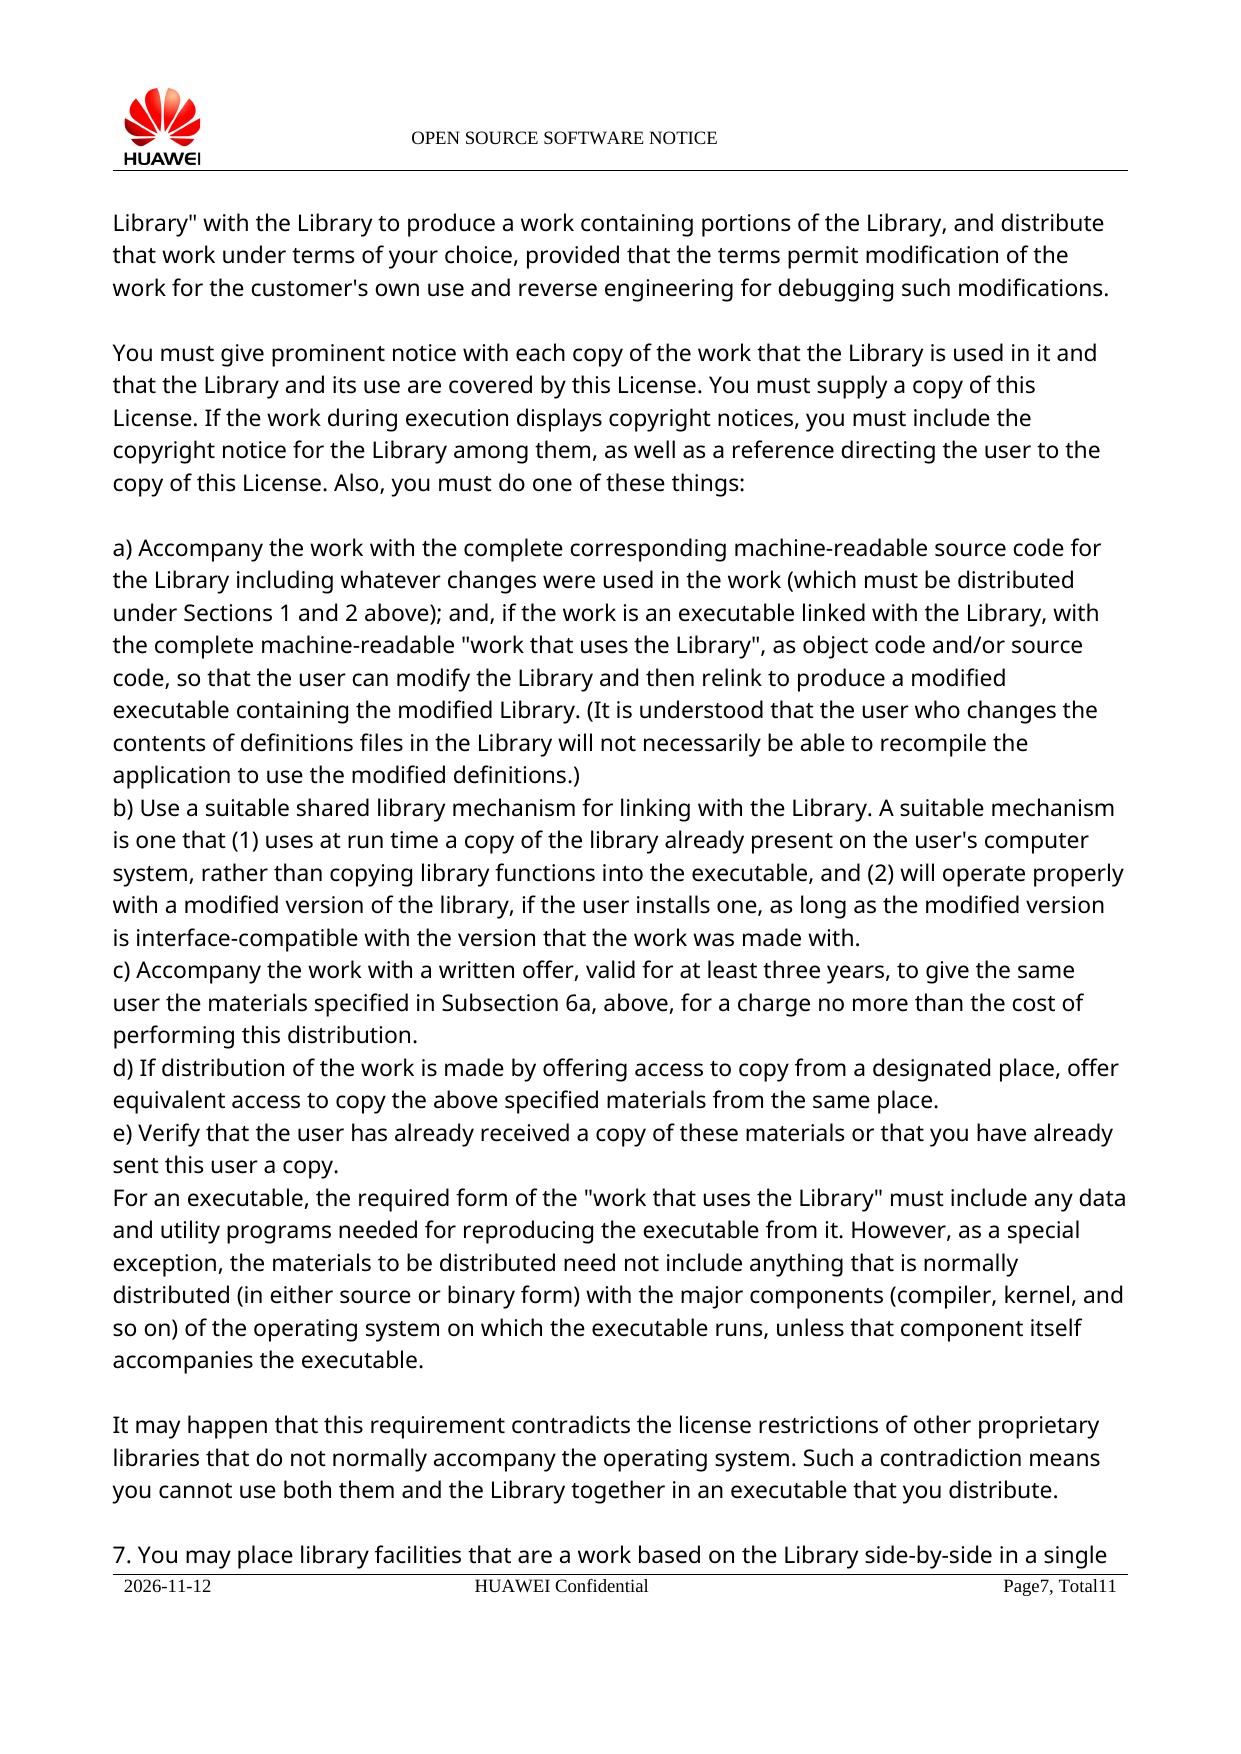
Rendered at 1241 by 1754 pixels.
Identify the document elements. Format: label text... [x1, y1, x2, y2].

text e) Verify that the user has already received a copy of these materials or that you have already sent this user a copy. [112, 1116, 1128, 1181]
text c) Accompany the work with a written offer, valid for at least three years, to give the same user the materials specified in Subsection 6a, above, for a charge no more than the cost of performing this distribution. [112, 954, 1128, 1051]
text It may happen that this requirement contradicts the license restrictions of other proprietary libraries that do not normally accompany the operating system. Such a contradiction means you cannot use both them and the Library together in an executable that you distribute. [112, 1409, 1128, 1506]
text b) Use a suitable shared library mechanism for linking with the Library. A suitable mechanism is one that (1) uses at run time a copy of the library already present on the user's computer system, rather than copying library functions into the executable, and (2) will operate properly with a modified version of the library, if the user installs one, as long as the modified version is interface-compatible with the version that the work was made with. [112, 791, 1128, 954]
text a) Accompany the work with the complete corresponding machine-readable source code for the Library including whatever changes were used in the work (which must be distributed under Sections 1 and 2 above); and, if the work is an executable linked with the Library, with the complete machine-readable "work that uses the Library", as object code and/or source code, so that the user can modify the Library and then relink to produce a modified executable containing the modified Library. (It is understood that the user who changes the contents of definitions files in the Library will not necessarily be able to recompile the application to use the modified definitions.) [112, 531, 1128, 791]
text d) If distribution of the work is made by offering access to copy from a designated place, offer equivalent access to copy the above specified materials from the same place. [112, 1051, 1128, 1116]
text For an executable, the required form of the "work that uses the Library" must include any data and utility programs needed for reproducing the executable from it. However, as a special exception, the materials to be distributed need not include anything that is normally distributed (in either source or binary form) with the major components (compiler, kernel, and so on) of the operating system on which the executable runs, unless that component itself accompanies the executable. [112, 1181, 1128, 1376]
text You must give prominent notice with each copy of the work that the Library is used in it and that the Library and its use are covered by this License. You must supply a copy of this License. If the work during execution displays copyright notices, you must include the copyright notice for the Library among them, as well as a reference directing the user to the copy of this License. Also, you must do one of these things: [112, 336, 1128, 499]
picture [124, 88, 201, 165]
